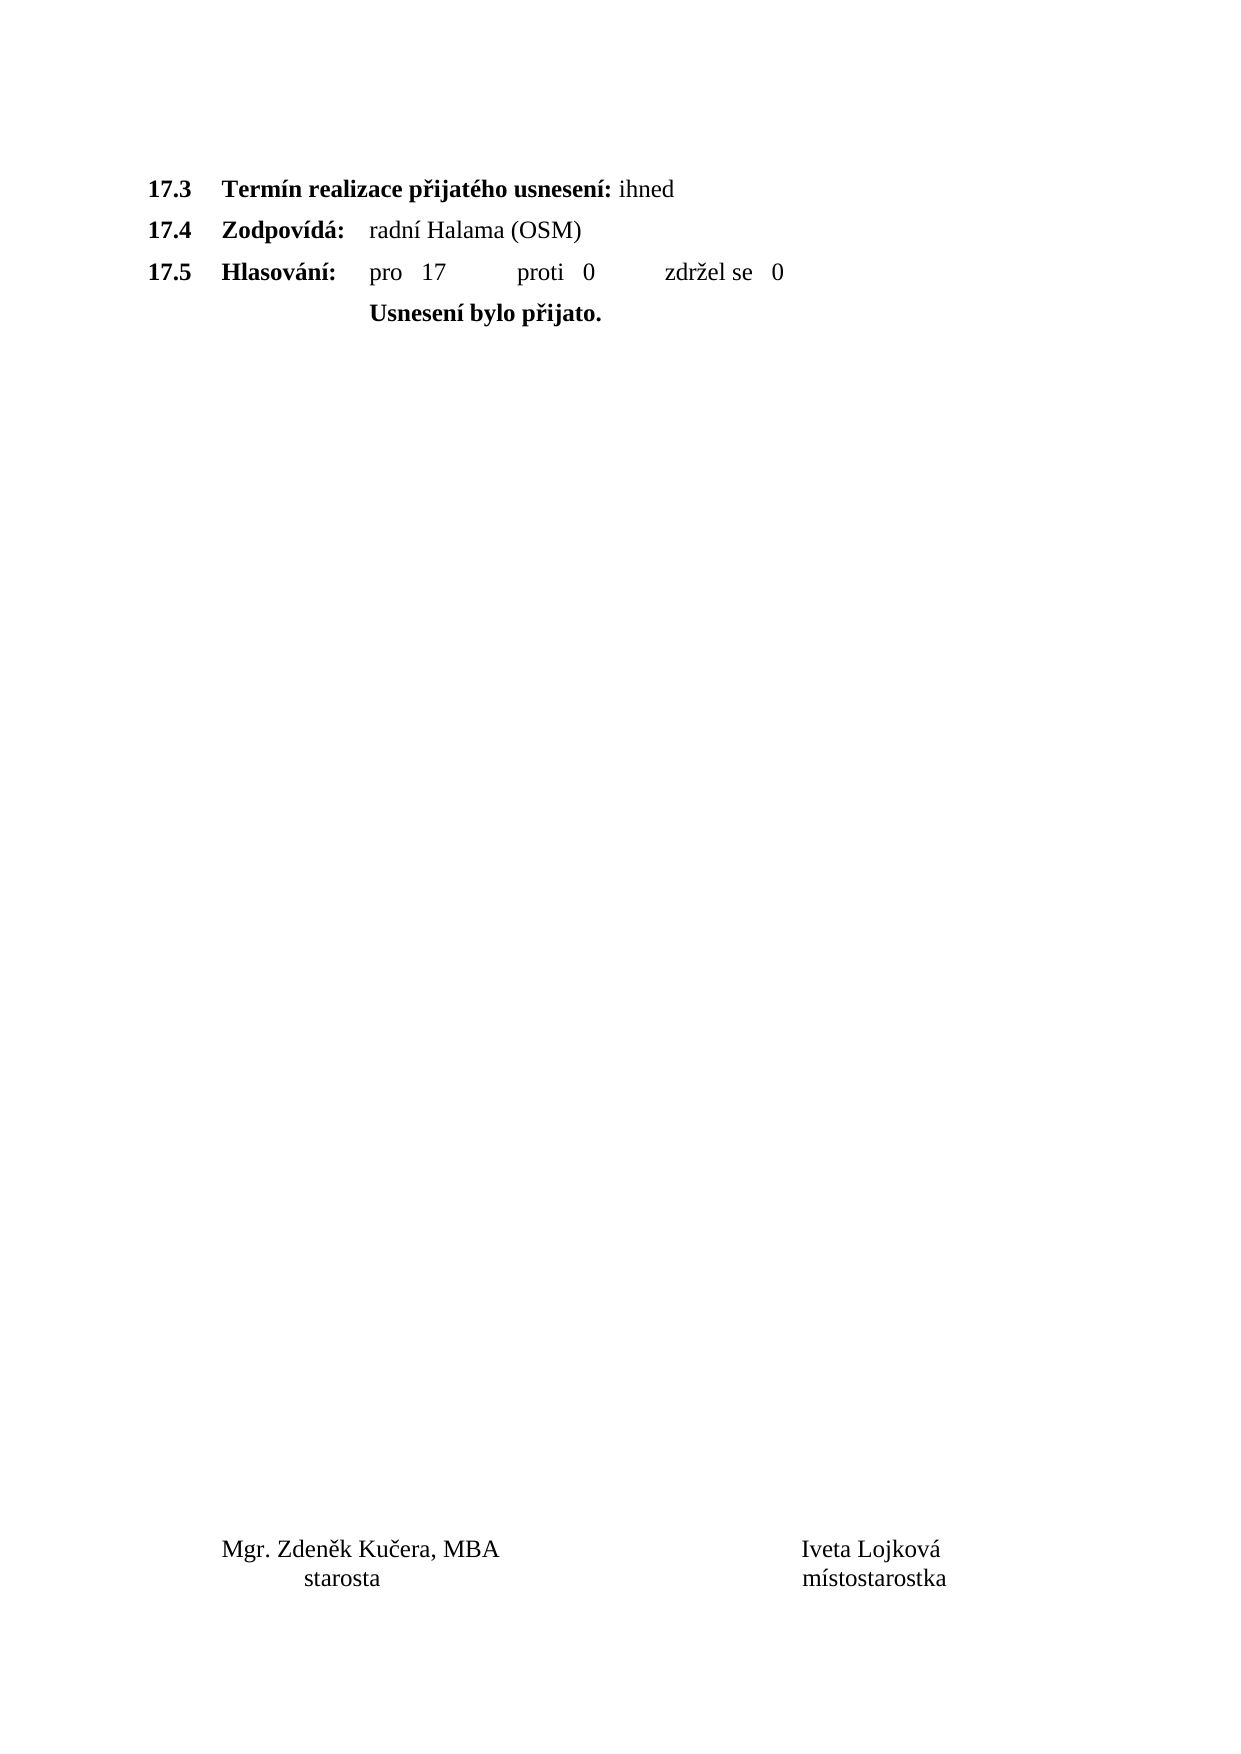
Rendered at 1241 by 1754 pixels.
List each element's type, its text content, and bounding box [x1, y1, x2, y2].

text starosta místostarostka [148, 1563, 1093, 1592]
text Mgr. Zdeněk Kučera, MBA Iveta Lojková [148, 1534, 1093, 1563]
text 17.3 Termín realizace přijatého usnesení: ihned [148, 174, 1093, 203]
text 17.4 Zodpovídá: radní Halama (OSM) [148, 215, 1093, 244]
text 17.5 Hlasování: pro 17 proti 0 zdržel se 0 [148, 257, 1093, 285]
text Usnesení bylo přijato. [369, 298, 1093, 327]
